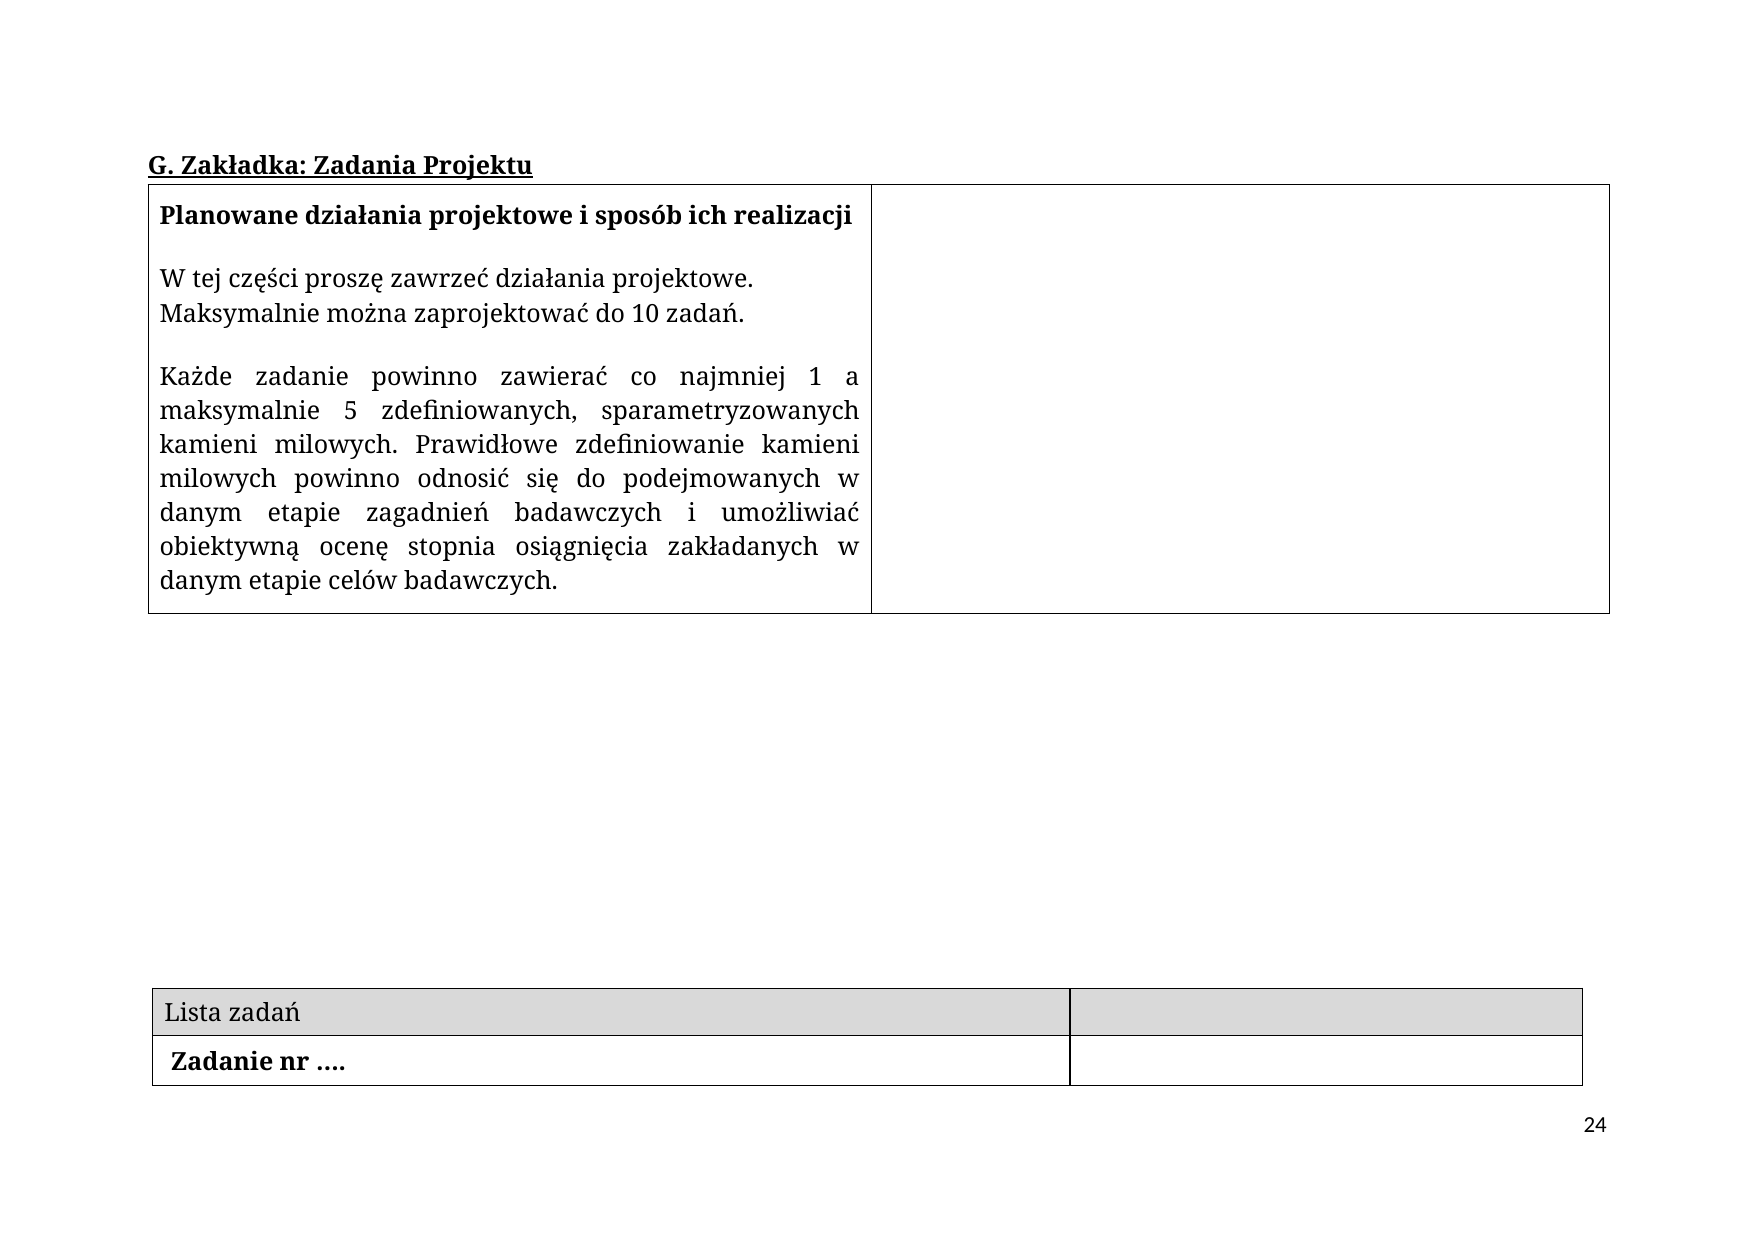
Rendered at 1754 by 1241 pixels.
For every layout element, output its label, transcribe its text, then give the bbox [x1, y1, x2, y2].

table_header [1071, 989, 1582, 1035]
table_cell [1071, 1036, 1582, 1085]
table_cell Zadanie nr …. [153, 1036, 1069, 1085]
table_header [872, 185, 1609, 612]
subtitle G. Zakładka: Zadania Projektu [148, 148, 1606, 182]
table_header Planowane działania projektowe i sposób ich realizacji W tej części proszę zawrzeć działania projektowe. Maksymalnie można zaprojektować do 10 zadań. Każde zadanie powinno zawierać co najmniej 1 a maksymalnie 5 zdefiniowanych, sparametryzowanych kamieni milowych. Prawidłowe zdefiniowanie kamieni milowych powinno odnosić się do podejmowanych w danym etapie zagadnień badawczych i umożliwiać obiektywną ocenę stopnia osiągnięcia zakładanych w danym etapie celów badawczych. [149, 185, 871, 612]
table_header Lista zadań [153, 989, 1069, 1035]
